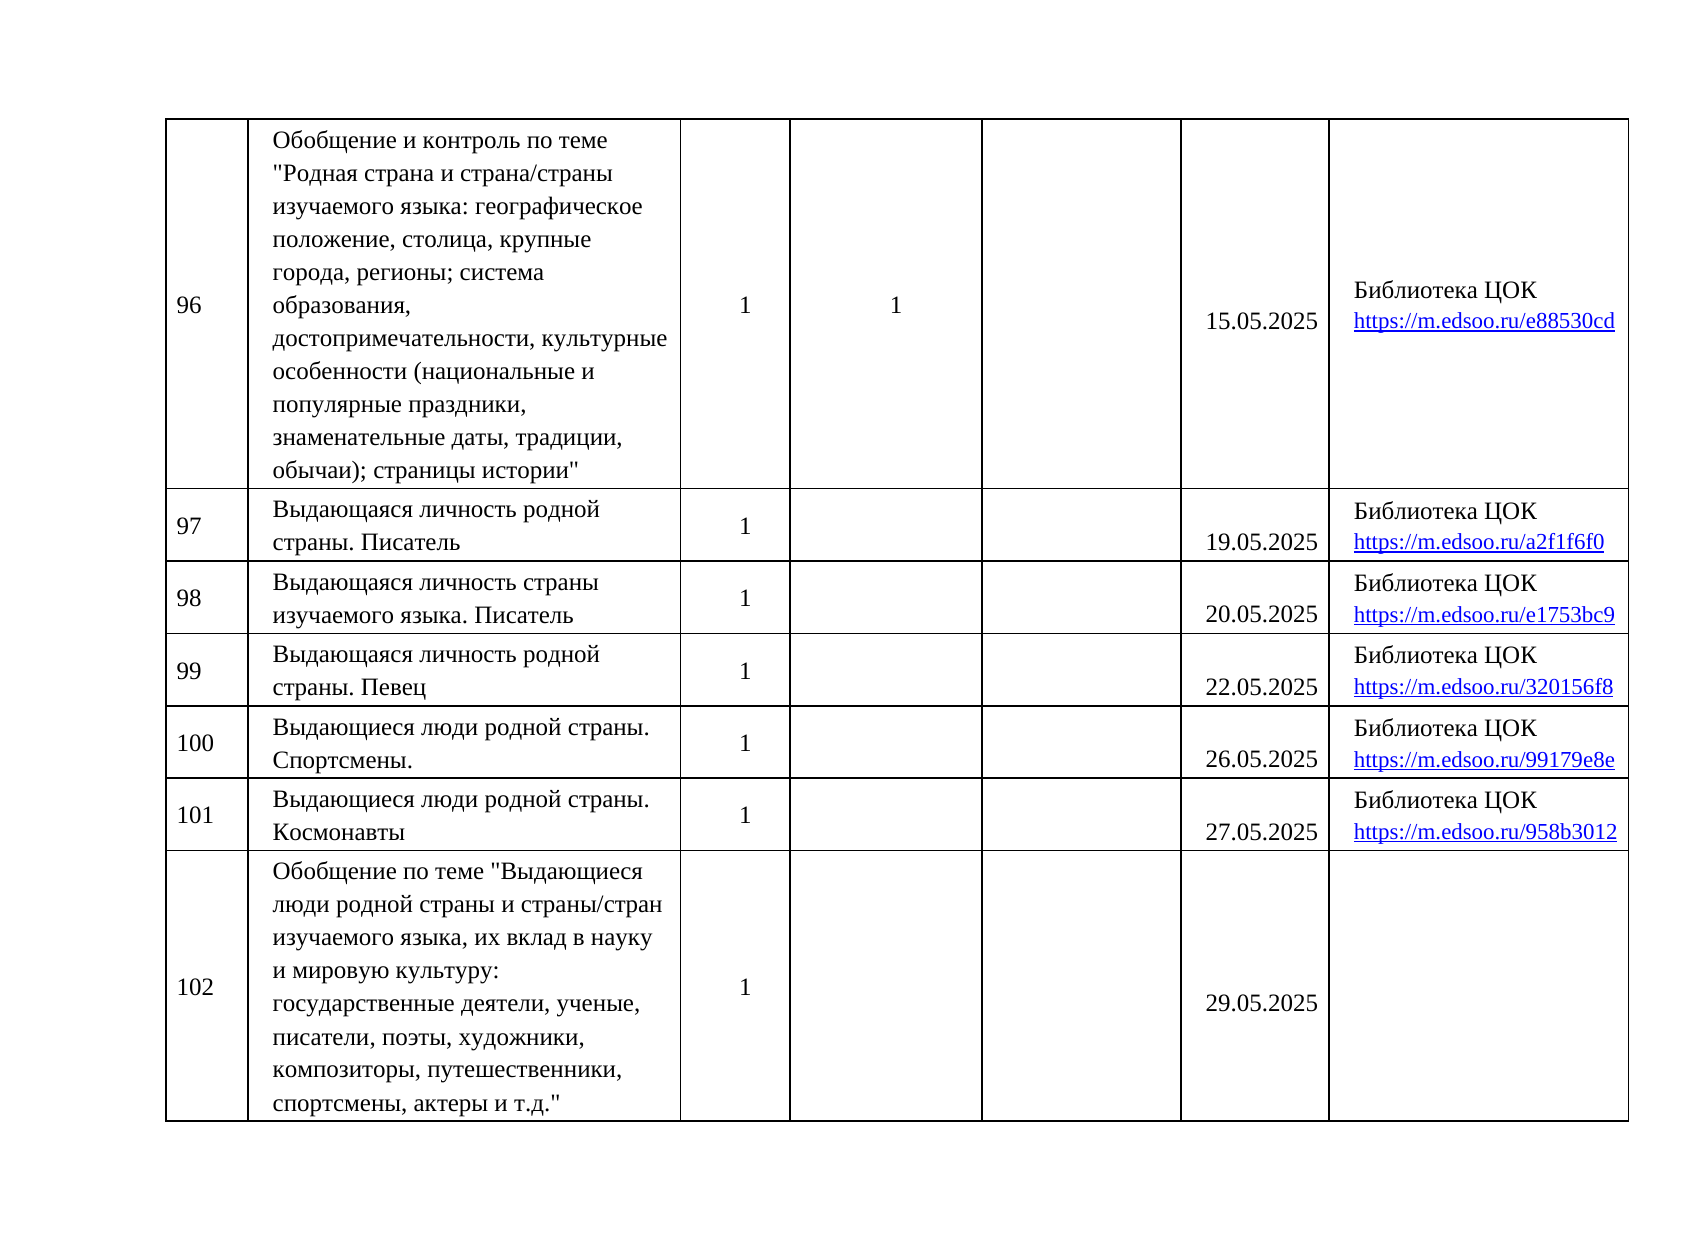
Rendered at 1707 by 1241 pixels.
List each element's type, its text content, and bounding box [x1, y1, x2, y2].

table_cell [791, 707, 981, 777]
table_cell 22.05.2025 [1182, 634, 1328, 705]
table_cell Выдающаяся личность страны изучаемого языка. Писатель [249, 562, 680, 632]
table_cell 100 [167, 707, 247, 777]
table_cell 101 [167, 779, 247, 850]
table_cell 1 [681, 634, 789, 705]
table_cell [983, 707, 1180, 777]
table_cell Библиотека ЦОК https://m.edsoo.ru/a2f1f6f0 [1330, 489, 1628, 560]
table_cell [791, 562, 981, 632]
table_cell 1 [681, 707, 789, 777]
table_cell [983, 562, 1180, 632]
table_cell Библиотека ЦОК https://m.edsoo.ru/e1753bc9 [1330, 562, 1628, 632]
table_cell Библиотека ЦОК https://m.edsoo.ru/958b3012 [1330, 779, 1628, 850]
table_cell [791, 489, 981, 560]
table_cell 1 [681, 779, 789, 850]
table_cell 26.05.2025 [1182, 707, 1328, 777]
table_cell 96 [167, 120, 247, 488]
table_cell 15.05.2025 [1182, 120, 1328, 488]
table_cell Обобщение по теме "Выдающиеся люди родной страны и страны/стран изучаемого языка, их вклад в науку и мировую культуру: государственные деятели, ученые, писатели, поэты, художники, композиторы, путешественники, спортсмены, актеры и т.д." [249, 851, 680, 1120]
table_cell 98 [167, 562, 247, 632]
table_cell Выдающаяся личность родной страны. Писатель [249, 489, 680, 560]
table_cell Библиотека ЦОК https://m.edsoo.ru/99179e8e [1330, 707, 1628, 777]
table_cell 1 [681, 489, 789, 560]
table_cell Библиотека ЦОК https://m.edsoo.ru/e88530cd [1330, 120, 1628, 488]
table_cell [791, 779, 981, 850]
table_cell 1 [791, 120, 981, 488]
table_cell Выдающиеся люди родной страны. Космонавты [249, 779, 680, 850]
table_cell Выдающиеся люди родной страны. Спортсмены. [249, 707, 680, 777]
table_cell 29.05.2025 [1182, 851, 1328, 1120]
table_cell Библиотека ЦОК https://m.edsoo.ru/320156f8 [1330, 634, 1628, 705]
table_cell 20.05.2025 [1182, 562, 1328, 632]
table_cell [791, 634, 981, 705]
table_cell [791, 851, 981, 1120]
table_cell 19.05.2025 [1182, 489, 1328, 560]
table_cell 1 [681, 120, 789, 488]
table_cell 97 [167, 489, 247, 560]
table_cell [983, 120, 1180, 488]
table_cell [983, 851, 1180, 1120]
table_cell [1330, 851, 1628, 1120]
table_cell [983, 779, 1180, 850]
table_cell Обобщение и контроль по теме "Родная страна и страна/страны изучаемого языка: географическое положение, столица, крупные города, регионы; система образования, достопримечательности, культурные особенности (национальные и популярные праздники, знаменательные даты, традиции, обычаи); страницы истории" [249, 120, 680, 488]
table_cell [983, 634, 1180, 705]
table_cell [983, 489, 1180, 560]
table_cell 1 [681, 562, 789, 632]
table_cell 27.05.2025 [1182, 779, 1328, 850]
table_cell 99 [167, 634, 247, 705]
table_cell 102 [167, 851, 247, 1120]
table_cell Выдающаяся личность родной страны. Певец [249, 634, 680, 705]
table_cell 1 [681, 851, 789, 1120]
